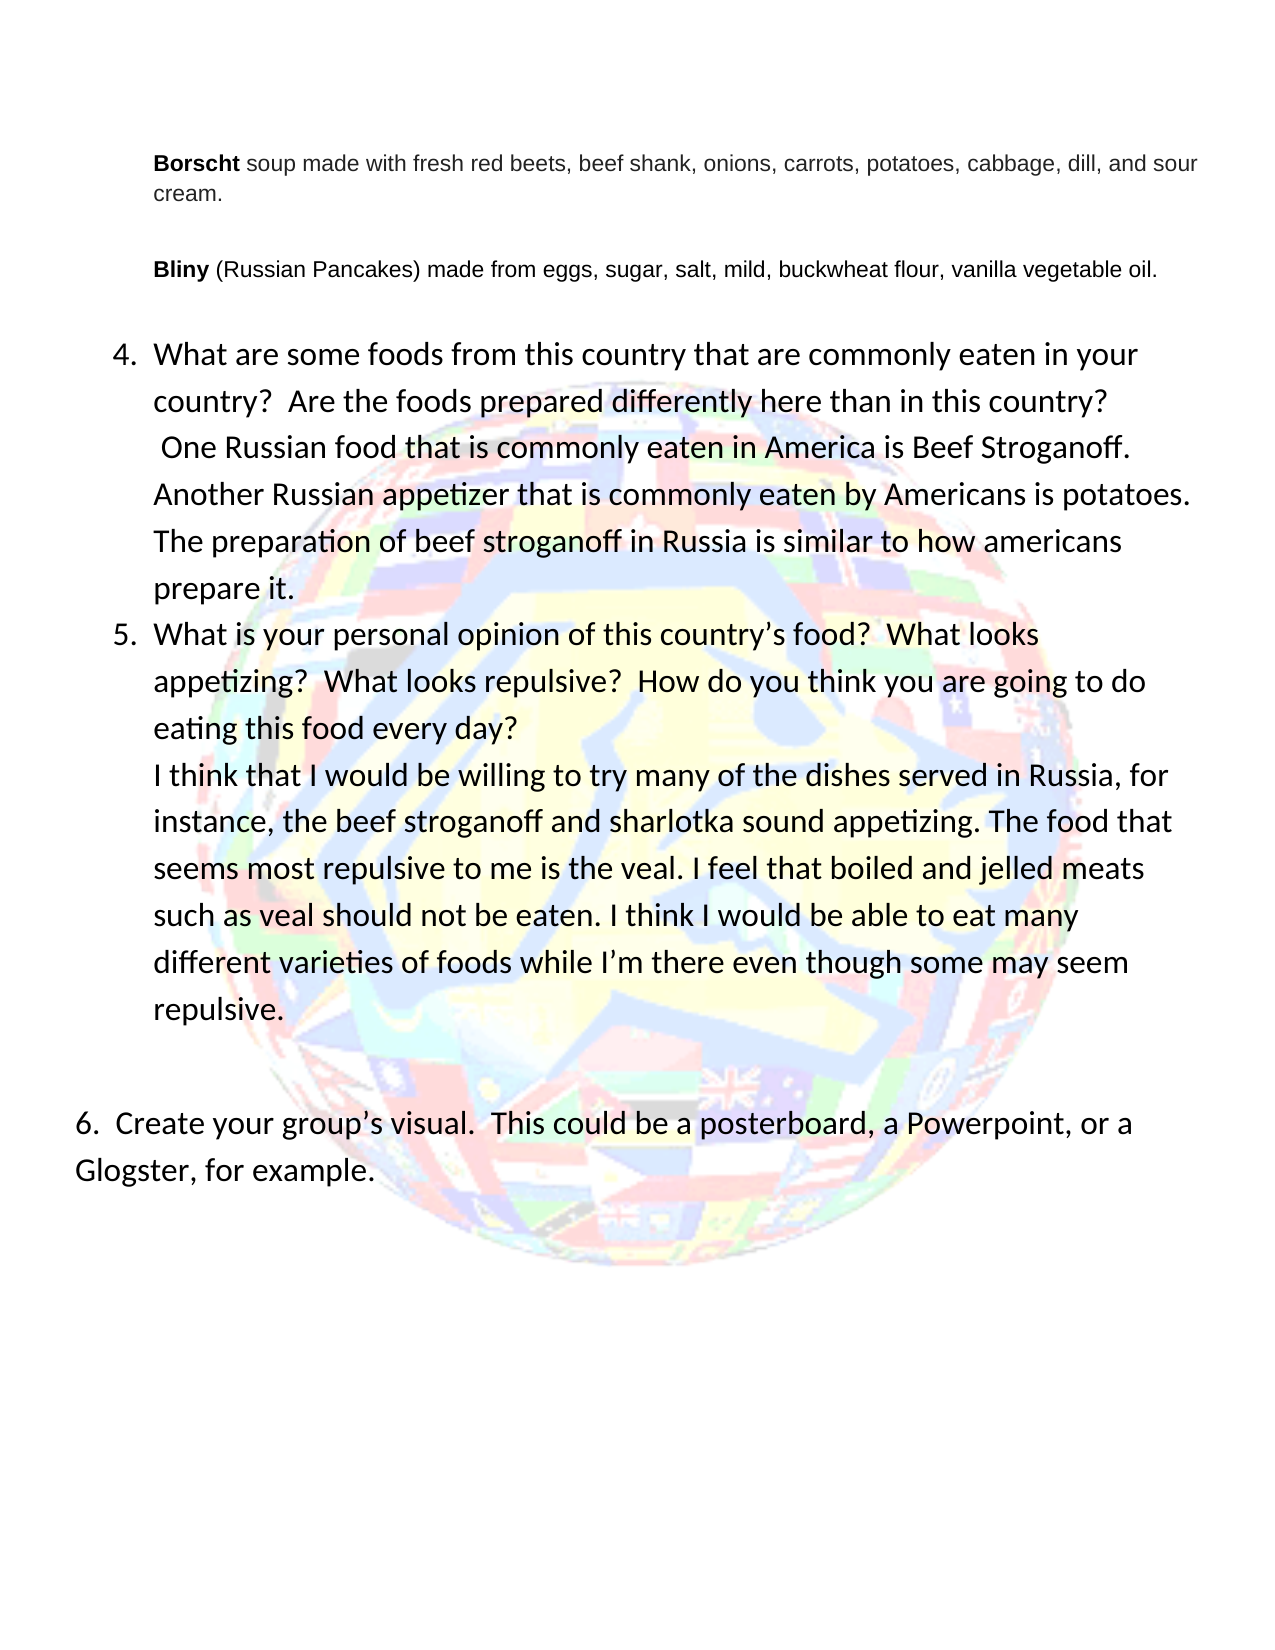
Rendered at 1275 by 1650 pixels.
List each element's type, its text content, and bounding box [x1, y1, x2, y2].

text 6. Create your group’s visual. This could be a posterboard, a Powerpoint, or a Glogster, for example. [75, 1102, 1200, 1189]
list What is your personal opinion of this country’s food? What looks appetizing? What looks repulsive? How do you think you are going to do eating this food every day? [112, 613, 1200, 748]
list Borscht soup made with fresh red beets, beef shank, onions, carrots, potatoes, cabbage, dill, and sour cream. [153, 150, 1200, 206]
list The preparation of beef stroganoff in Russia is similar to how americans prepare it. [153, 520, 1200, 607]
list I think that I would be willing to try many of the dishes served in Russia, for instance, the beef stroganoff and sharlotka sound appetizing. The food that seems most repulsive to me is the veal. I feel that boiled and jelled meats such as veal should not be eaten. I think I would be able to eat many different varieties of foods while I’m there even though some may seem repulsive. [153, 754, 1200, 1028]
list What are some foods from this country that are commonly eaten in your country? Are the foods prepared differently here than in this country? [112, 333, 1200, 420]
list One Russian food that is commonly eaten in America is Beef Stroganoff. Another Russian appetizer that is commonly eaten by Americans is potatoes. [153, 426, 1200, 514]
list Bliny (Russian Pancakes) made from eggs, sugar, salt, mild, buckwheat flour, vanilla vegetable oil. [153, 256, 1200, 282]
